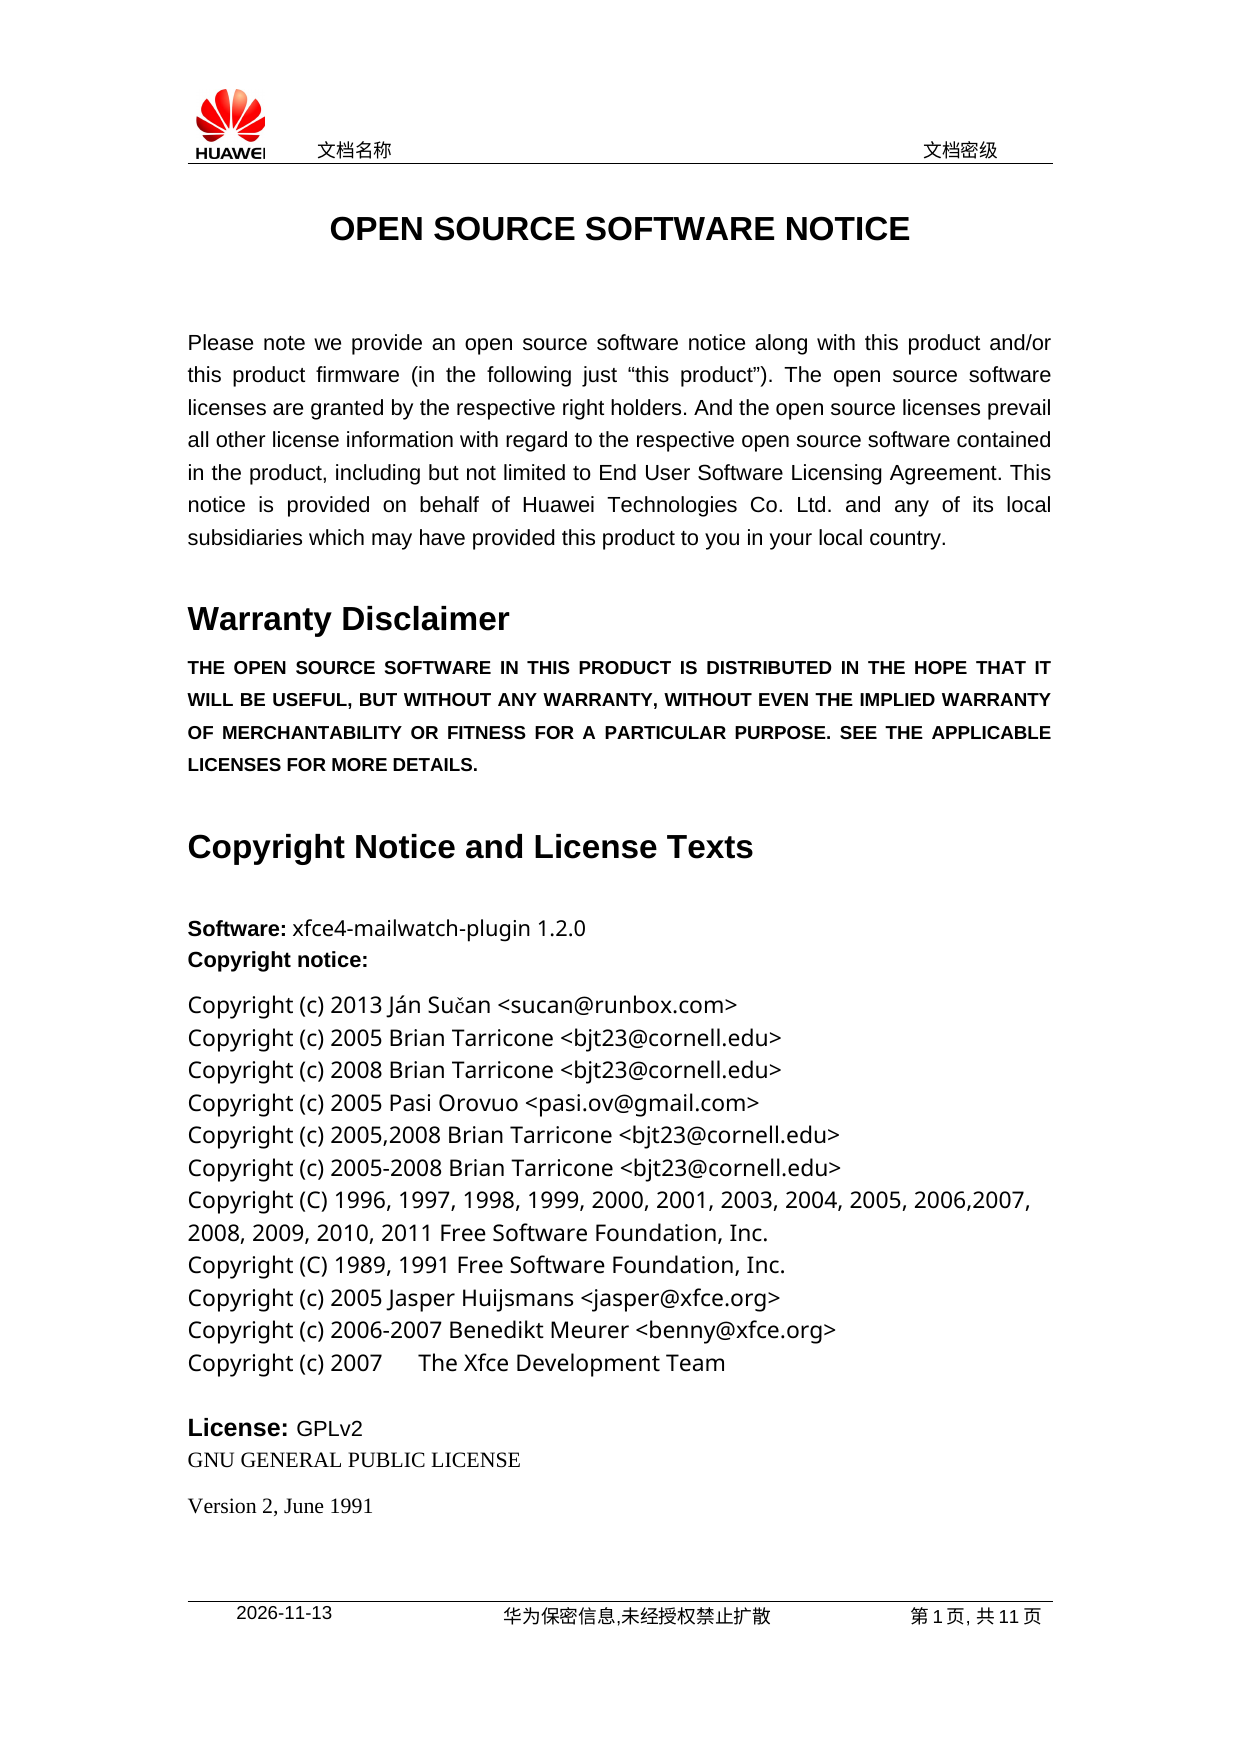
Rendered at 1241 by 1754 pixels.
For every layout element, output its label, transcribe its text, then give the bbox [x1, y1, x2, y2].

text Copyright (c) 2006-2007 Benedikt Meurer <benny@xfce.org> [187, 1314, 1053, 1346]
text Copyright notice: [187, 944, 1053, 976]
picture [196, 89, 265, 159]
text Copyright (C) 1989, 1991 Free Software Foundation, Inc. [187, 1249, 1053, 1281]
text Copyright (c) 2005,2008 Brian Tarricone <bjt23@cornell.edu> [187, 1119, 1053, 1151]
text Copyright (c) 2007 The Xfce Development Team [187, 1346, 1053, 1379]
text Copyright (c) 2008 Brian Tarricone <bjt23@cornell.edu> [187, 1054, 1053, 1086]
text Copyright (C) 1996, 1997, 1998, 1999, 2000, 2001, 2003, 2004, 2005, 2006,2007, 2008, 2009, 2010, 2011 Free Software Foundation, Inc. [187, 1184, 1053, 1249]
text Copyright (c) 2013 Ján Sučan <sucan@runbox.com> [187, 989, 1053, 1021]
text Version 2, June 1991 [187, 1489, 1053, 1521]
text Copyright (c) 2005 Pasi Orovuo <pasi.ov@gmail.com> [187, 1086, 1053, 1119]
text Copyright (c) 2005-2008 Brian Tarricone <bjt23@cornell.edu> [187, 1151, 1053, 1184]
text OPEN SOURCE SOFTWARE NOTICE [187, 196, 1053, 261]
text Copyright (c) 2005 Jasper Huijsmans <jasper@xfce.org> [187, 1281, 1053, 1314]
text The open source software in this product is distributed in the hope that it will be useful, but WITHOUT ANY WARRANTY, without even the implied warranty of MERCHANTABILITY or FITNESS FOR A PARTICULAR PURPOSE. See the applicable licenses for more details. [187, 651, 1053, 781]
text Please note we provide an open source software notice along with this product and/or this product firmware (in the following just “this product”). The open source software licenses are granted by the respective right holders. And the open source licenses prevail all other license information with regard to the respective open source software contained in the product, including but not limited to End User Software Licensing Agreement. This notice is provided on behalf of Huawei Technologies Co. Ltd. and any of its local subsidiaries which may have provided this product to you in your local country. [187, 326, 1053, 554]
text Copyright Notice and License Texts [187, 814, 1053, 879]
text License: GPLv2 [187, 1411, 1053, 1444]
text Warranty Disclaimer [187, 586, 1053, 651]
text Copyright (c) 2005 Brian Tarricone <bjt23@cornell.edu> [187, 1021, 1053, 1054]
title Software: xfce4-mailwatch-plugin 1.2.0 [187, 911, 1053, 944]
text GNU GENERAL PUBLIC LICENSE [187, 1444, 1053, 1476]
